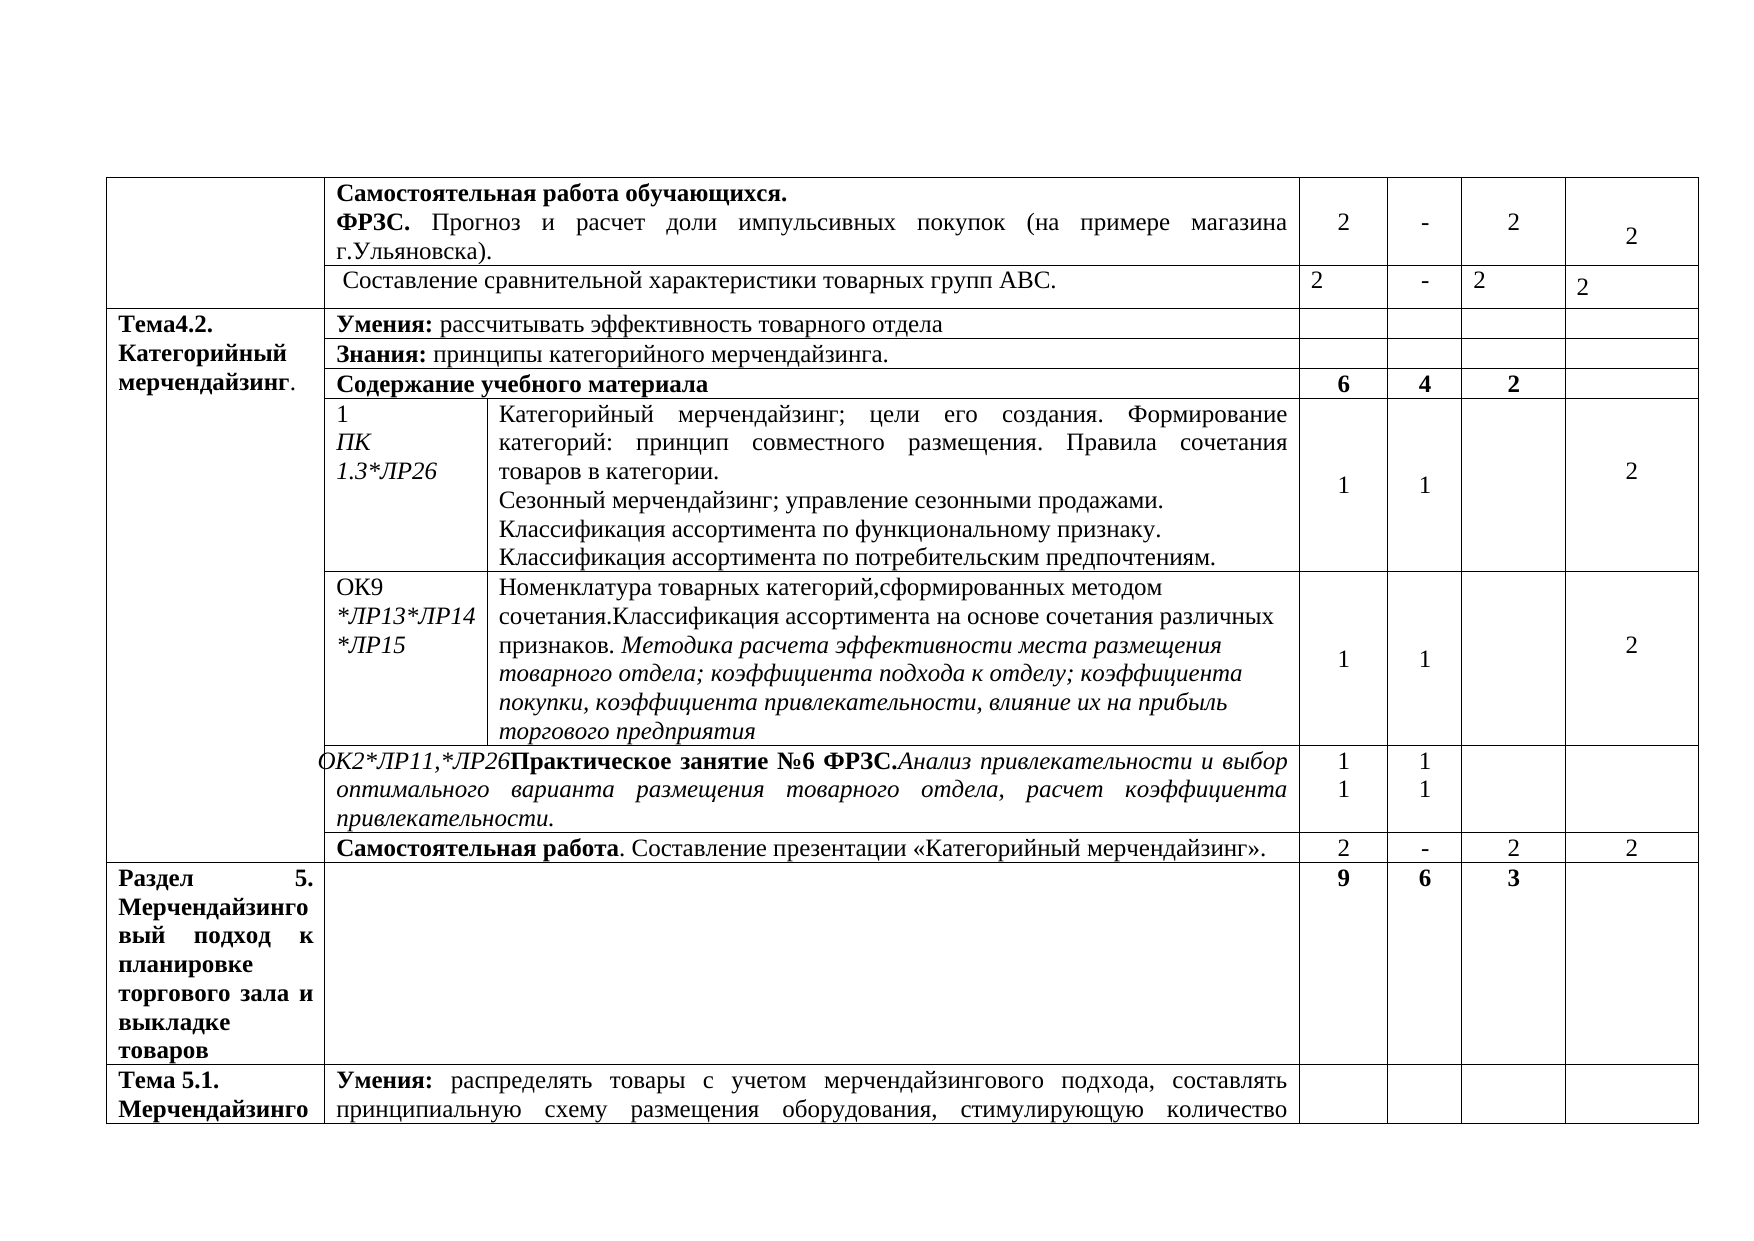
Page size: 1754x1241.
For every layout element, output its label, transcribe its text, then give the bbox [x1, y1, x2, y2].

table_cell [1566, 746, 1698, 832]
table_cell 2 [1566, 399, 1698, 571]
table_cell 2 [1566, 833, 1698, 862]
table_cell [1300, 1065, 1387, 1123]
table_cell 1 [1388, 399, 1461, 571]
table_cell [1388, 1065, 1461, 1123]
table_cell ОК9 *ЛР13*ЛР14 *ЛР15 [325, 572, 487, 745]
table_cell 6 [1300, 369, 1387, 398]
table_cell 2 [1566, 572, 1698, 745]
table_cell 1 ПК 1.3*ЛР26 [325, 399, 487, 571]
table_cell [1566, 339, 1698, 368]
table_cell [1566, 863, 1698, 1064]
table_cell [1462, 399, 1565, 571]
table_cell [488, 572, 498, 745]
table_cell [325, 863, 1299, 1064]
table_cell 1 1 [1300, 746, 1387, 832]
table_cell 4 [1388, 369, 1461, 398]
table_cell [1300, 339, 1387, 368]
table_cell - [1388, 833, 1461, 862]
table_cell [1566, 1065, 1698, 1123]
table_cell Тема4.2. Категорийный мерчендайзинг. [107, 309, 324, 862]
table_cell 2 [1300, 178, 1387, 264]
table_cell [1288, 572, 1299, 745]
table_cell [1300, 309, 1387, 338]
table_cell 2 [1566, 266, 1698, 308]
table_cell 2 [1462, 178, 1565, 264]
table_cell 1 1 [1388, 746, 1461, 832]
table_cell 1 [1300, 572, 1387, 745]
table_cell Самостоятельная работа обучающихся. ФРЗС. Прогноз и расчет доли импульсивных покупок (на примере магазина г.Ульяновска). [325, 178, 1299, 264]
table_cell [1566, 369, 1698, 398]
table_cell [1462, 746, 1565, 832]
table_cell 2 [1462, 833, 1565, 862]
table_cell 2 [1300, 266, 1387, 308]
table_cell 1 [1388, 572, 1461, 745]
table_cell [1462, 339, 1565, 368]
table_cell [1462, 1065, 1565, 1123]
table_cell Самостоятельная работа. Составление презентации «Категорийный мерчендайзинг». [325, 833, 1299, 862]
table_cell [1388, 309, 1461, 338]
table_cell 2 [1566, 178, 1698, 264]
table_cell 9 [1300, 863, 1387, 1064]
table_cell ОК2*ЛР11,*ЛР26Практическое занятие №6 ФРЗС.Анализ привлекательности и выбор оптимального варианта размещения товарного отдела, расчет коэффициента привлекательности. [325, 746, 1299, 832]
table_cell 2 [1462, 369, 1565, 398]
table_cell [107, 1065, 324, 1123]
table_cell [1388, 339, 1461, 368]
table_cell 3 [1462, 863, 1565, 1064]
table_cell [1462, 309, 1565, 338]
table_cell 2 [1300, 833, 1387, 862]
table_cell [325, 1065, 1299, 1123]
table_cell Категорийный мерчендайзинг; цели его создания. Формирование категорий: принцип совместного размещения. Правила сочетания товаров в категории. Сезонный мерчендайзинг; управление сезонными продажами. Классификация ассортимента по функциональному признаку. Классификация ассортимента по потребительским предпочтениям. [488, 399, 1299, 571]
table_cell Содержание учебного материала [325, 369, 1299, 398]
table_cell Умения: рассчитывать эффективность товарного отдела [325, 309, 1299, 338]
table_cell - [1388, 266, 1461, 308]
table_cell Составление сравнительной характеристики товарных групп АВС. [325, 266, 1299, 308]
table_cell 2 [1462, 266, 1565, 308]
table_cell 1 [1300, 399, 1387, 571]
table_cell [1566, 309, 1698, 338]
table_cell 6 [1388, 863, 1461, 1064]
table_cell - [1388, 178, 1461, 264]
table_cell [1462, 572, 1565, 745]
table_cell Знания: принципы категорийного мерчендайзинга. [325, 339, 1299, 368]
table_cell Раздел 5. Мерчендайзинго вый подход к планировке торгового зала и выкладке товаров [107, 863, 324, 1064]
